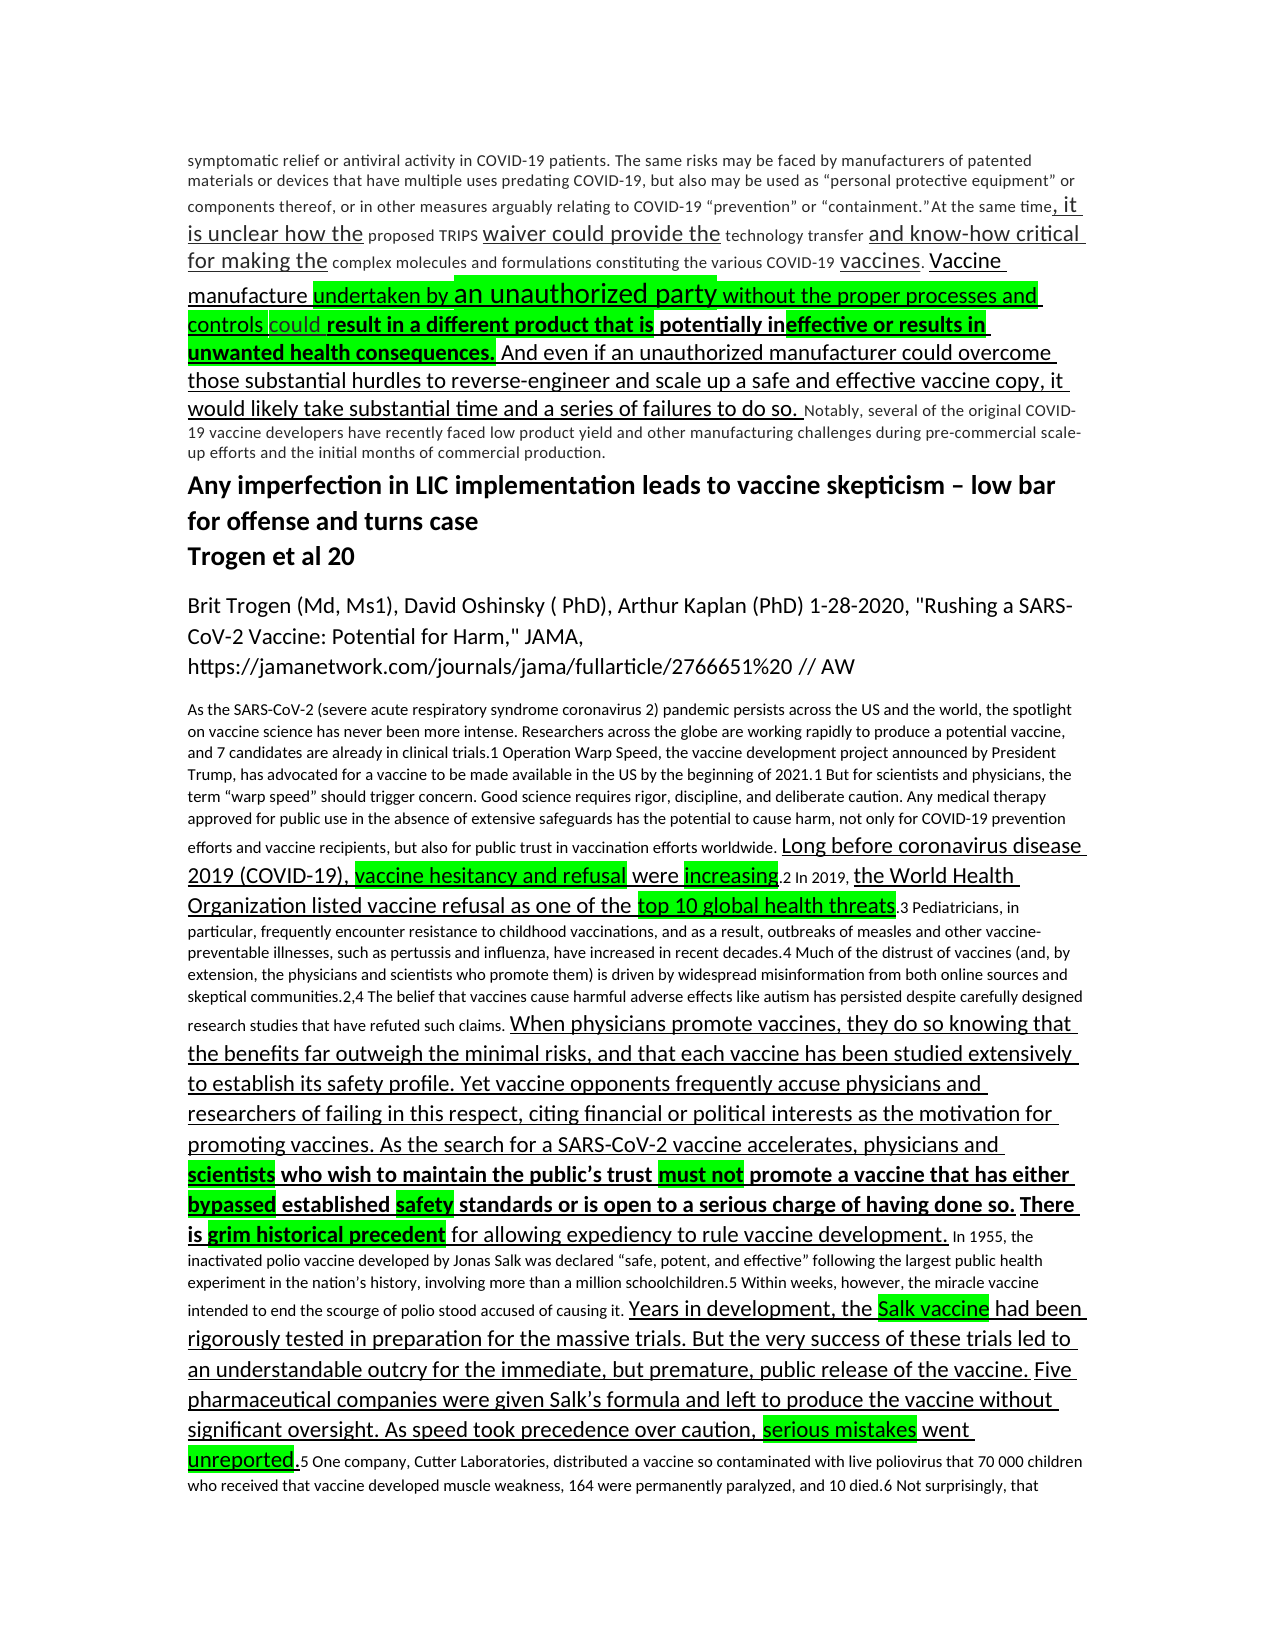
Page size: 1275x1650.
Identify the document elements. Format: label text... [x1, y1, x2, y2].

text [187, 699, 1087, 1495]
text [187, 150, 1087, 463]
subtitle Any imperfection in LIC implementation leads to vaccine skepticism – low bar for offense and turns case [187, 468, 1087, 537]
text Brit Trogen (Md, Ms1), David Oshinsky ( PhD), Arthur Kaplan (PhD) 1-28-2020, "Rushing a SARS-CoV-2 Vaccine: Potential for Harm," JAMA, https://jamanetwork.com/journals/jama/fullarticle/2766651%20 // AW [187, 592, 1087, 680]
text Trogen et al 20 [187, 539, 1087, 572]
